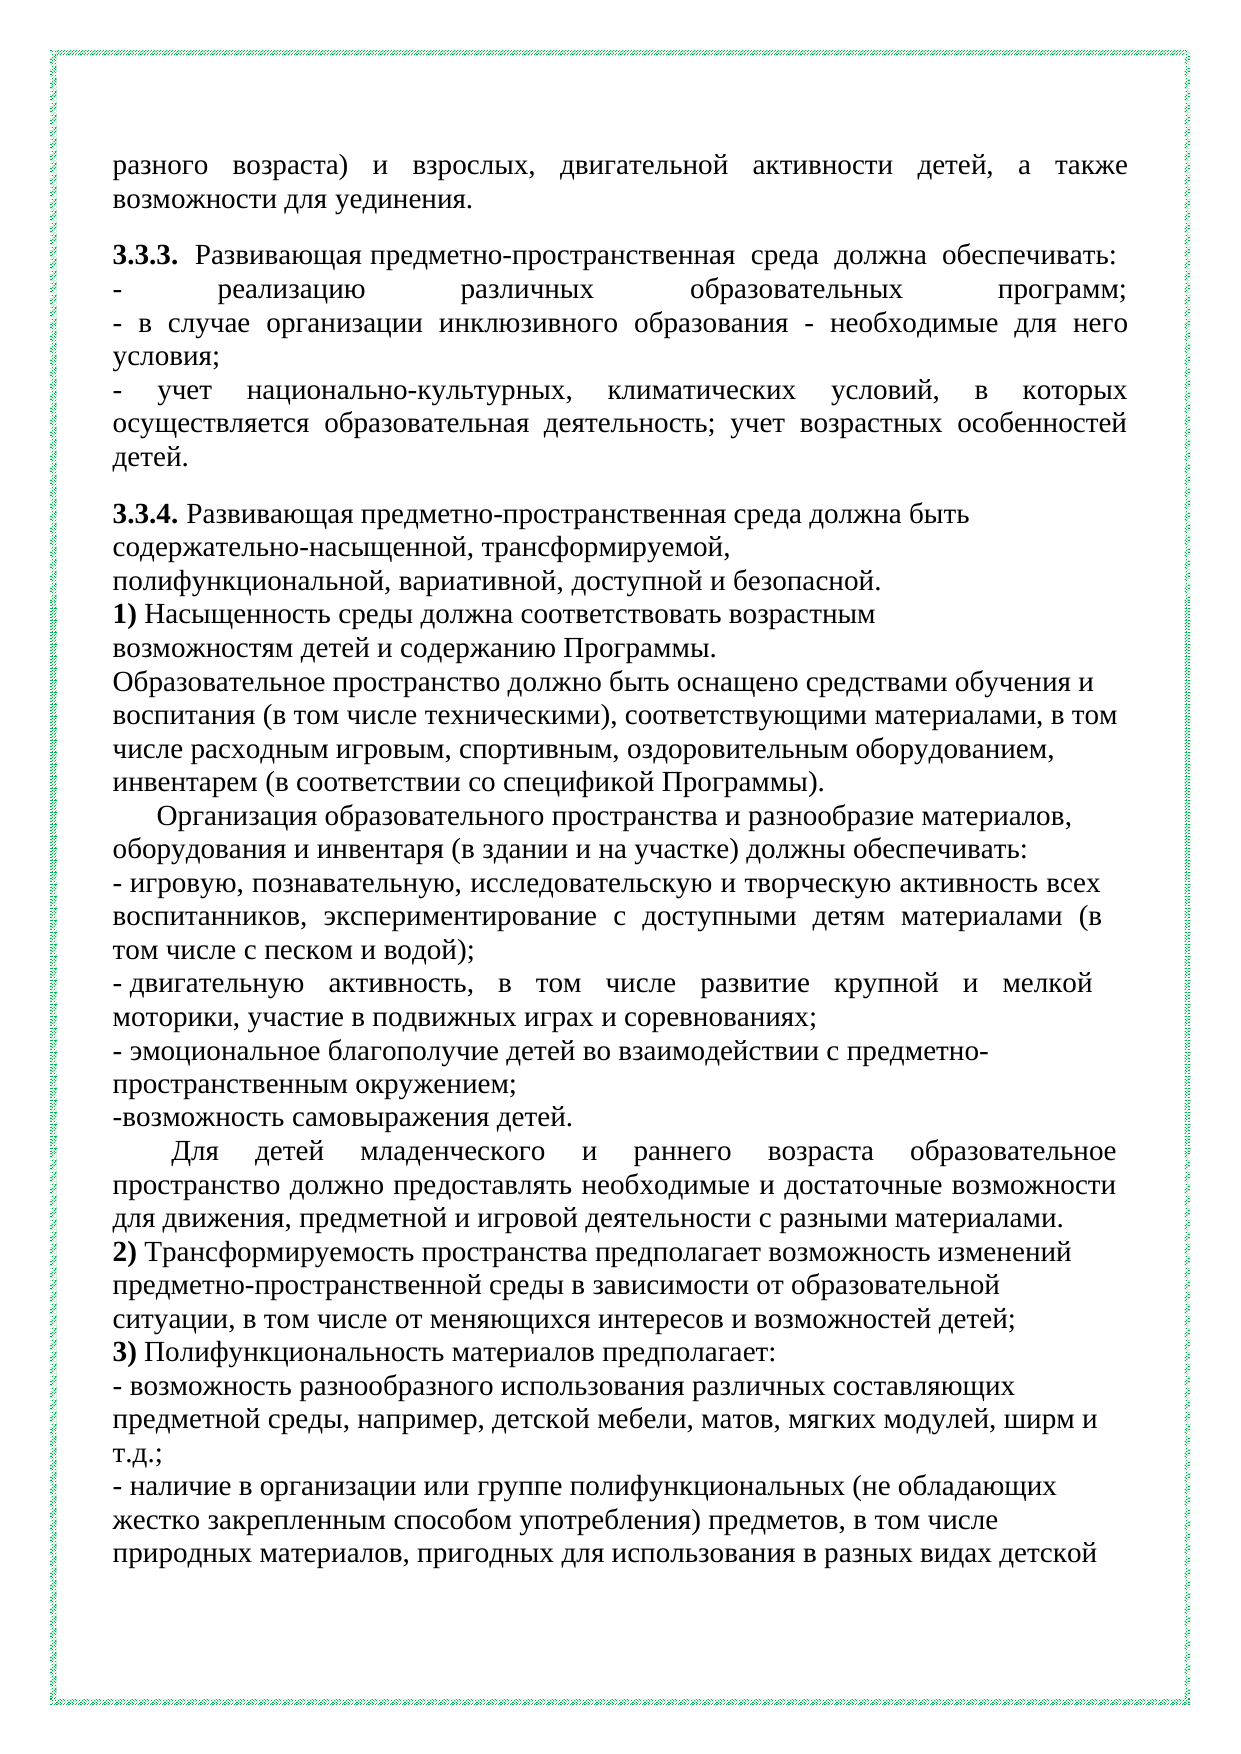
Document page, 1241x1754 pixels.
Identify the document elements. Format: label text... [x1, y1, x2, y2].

list в случае организации инклюзивного образования - необходимые для него условия; [112, 305, 1128, 372]
list Насыщенность среды должна соответствовать возрастным возможностям детей и содержанию Программы. [112, 597, 1062, 664]
text Для детей младенческого и раннего возраста образовательное пространство должно предоставлять необходимые и достаточные возможности для движения, предметной и игровой деятельности с разными материалами. [112, 1133, 1117, 1234]
text Организация образовательного пространства и разнообразие материалов, оборудования и инвентаря (в здании и на участке) должны обеспечивать: [112, 798, 1074, 865]
list эмоциональное благополучие детей во взаимодействии с предметно- пространственным окружением; [112, 1033, 989, 1100]
text Образовательное пространство должно быть оснащено средствами обучения и воспитания (в том числе техническими), соответствующими материалами, в том числе расходным игровым, спортивным, оздоровительным оборудованием, инвентарем (в соответствии со спецификой Программы). [112, 664, 1140, 798]
list реализацию различных образовательных программ; [112, 271, 1140, 305]
list Трансформируемость пространства предполагает возможность изменений предметно-пространственной среды в зависимости от образовательной ситуации, в том числе от меняющихся интересов и возможностей детей; [112, 1234, 1072, 1334]
list наличие в организации или группе полифункциональных (не обладающих жестко закрепленным способом употребления) предметов, в том числе [112, 1468, 1065, 1536]
text разного возраста) и взрослых, двигательной активности детей, а также возможности для уединения. [112, 147, 1128, 214]
text -возможность самовыражения детей. [112, 1100, 1140, 1133]
list возможность разнообразного использования различных составляющих предметной среды, например, детской мебели, матов, мягких модулей, ширм и т.д.; [112, 1368, 1098, 1468]
picture [50, 50, 1191, 1705]
list Развивающая предметно-пространственная среда должна быть содержательно-насыщенной, трансформируемой, полифункциональной, вариативной, доступной и безопасной. [112, 496, 1016, 597]
list учет национально-культурных, климатических условий, в которых осуществляется образовательная деятельность; учет возрастных особенностей детей. [112, 372, 1128, 473]
list Полифункциональность материалов предполагает: [112, 1334, 1140, 1368]
text природных материалов, пригодных для использования в разных видах детской [112, 1536, 1140, 1569]
list Развивающая предметно-пространственная среда должна обеспечивать: [112, 238, 1140, 271]
list игровую, познавательную, исследовательскую и творческую активность всех воспитанников, экспериментирование с доступными детям материалами (в том числе с песком и водой); [112, 865, 1102, 966]
list двигательную активность, в том числе развитие крупной и мелкой моторики, участие в подвижных играх и соревнованиях; [112, 966, 1093, 1033]
